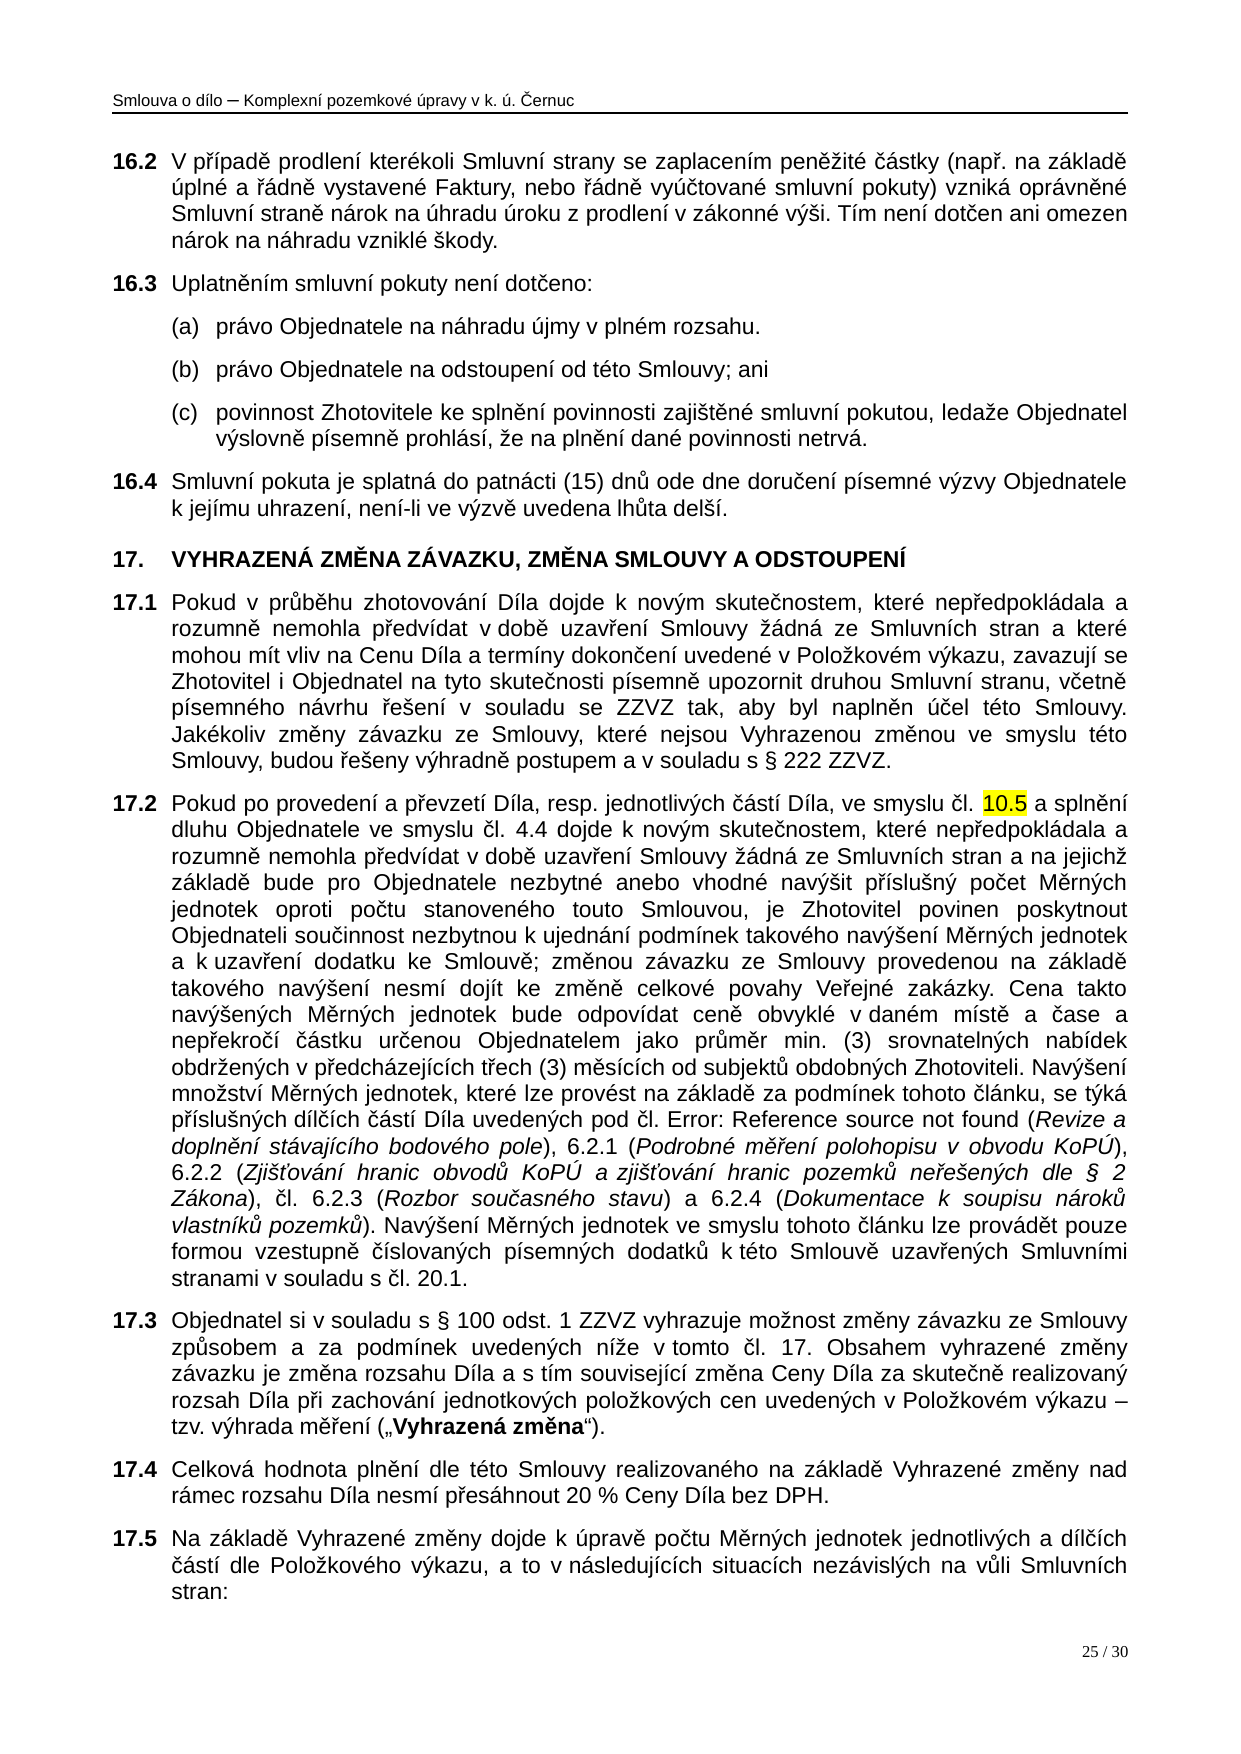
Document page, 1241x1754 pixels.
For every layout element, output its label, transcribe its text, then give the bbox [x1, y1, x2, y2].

text Objednatel si v souladu s § 100 odst. 1 ZZVZ vyhrazuje možnost změny závazku ze Smlouvy způsobem a za podmínek uvedených níže v tomto čl. 17. Obsahem vyhrazené změny závazku je změna rozsahu Díla a s tím související změna Ceny Díla za skutečně realizovaný rozsah Díla při zachování jednotkových položkových cen uvedených v Položkovém výkazu – tzv. výhrada měření („Vyhrazená změna“). [112, 1307, 1128, 1439]
list právo Objednatele na náhradu újmy v plném rozsahu. [171, 313, 1128, 339]
list povinnost Zhotovitele ke splnění povinnosti zajištěné smluvní pokutou, ledaže Objednatel výslovně písemně prohlásí, že na plnění dané povinnosti netrvá. [171, 399, 1128, 452]
text Vyhrazená změna závazku, změna smlouvy a odstoupení [112, 546, 1128, 572]
text Celková hodnota plnění dle této Smlouvy realizovaného na základě Vyhrazené změny nad rámec rozsahu Díla nesmí přesáhnout 20 % Ceny Díla bez DPH. [112, 1456, 1128, 1509]
text Smluvní pokuta je splatná do patnácti (15) dnů ode dne doručení písemné výzvy Objednatele k jejímu uhrazení, není-li ve výzvě uvedena lhůta delší. [112, 468, 1128, 521]
text V případě prodlení kterékoli Smluvní strany se zaplacením peněžité částky (např. na základě úplné a řádně vystavené Faktury, nebo řádně vyúčtované smluvní pokuty) vzniká oprávněné Smluvní straně nárok na úhradu úroku z prodlení v zákonné výši. Tím není dotčen ani omezen nárok na náhradu vzniklé škody. [112, 148, 1128, 253]
text Pokud v průběhu zhotovování Díla dojde k novým skutečnostem, které nepředpokládala a rozumně nemohla předvídat v době uzavření Smlouvy žádná ze Smluvních stran a které mohou mít vliv na Cenu Díla a termíny dokončení uvedené v Položkovém výkazu, zavazují se Zhotovitel i Objednatel na tyto skutečnosti písemně upozornit druhou Smluvní stranu, včetně písemného návrhu řešení v souladu se ZZVZ tak, aby byl naplněn účel této Smlouvy. Jakékoliv změny závazku ze Smlouvy, které nejsou Vyhrazenou změnou ve smyslu této Smlouvy, budou řešeny výhradně postupem a v souladu s § 222 ZZVZ. [112, 589, 1128, 773]
text Na základě Vyhrazené změny dojde k úpravě počtu Měrných jednotek jednotlivých a dílčích částí dle Položkového výkazu, a to v následujících situacích nezávislých na vůli Smluvních stran: [112, 1525, 1128, 1604]
list právo Objednatele na odstoupení od této Smlouvy; ani [171, 356, 1128, 382]
text Uplatněním smluvní pokuty není dotčeno: [112, 270, 1128, 296]
